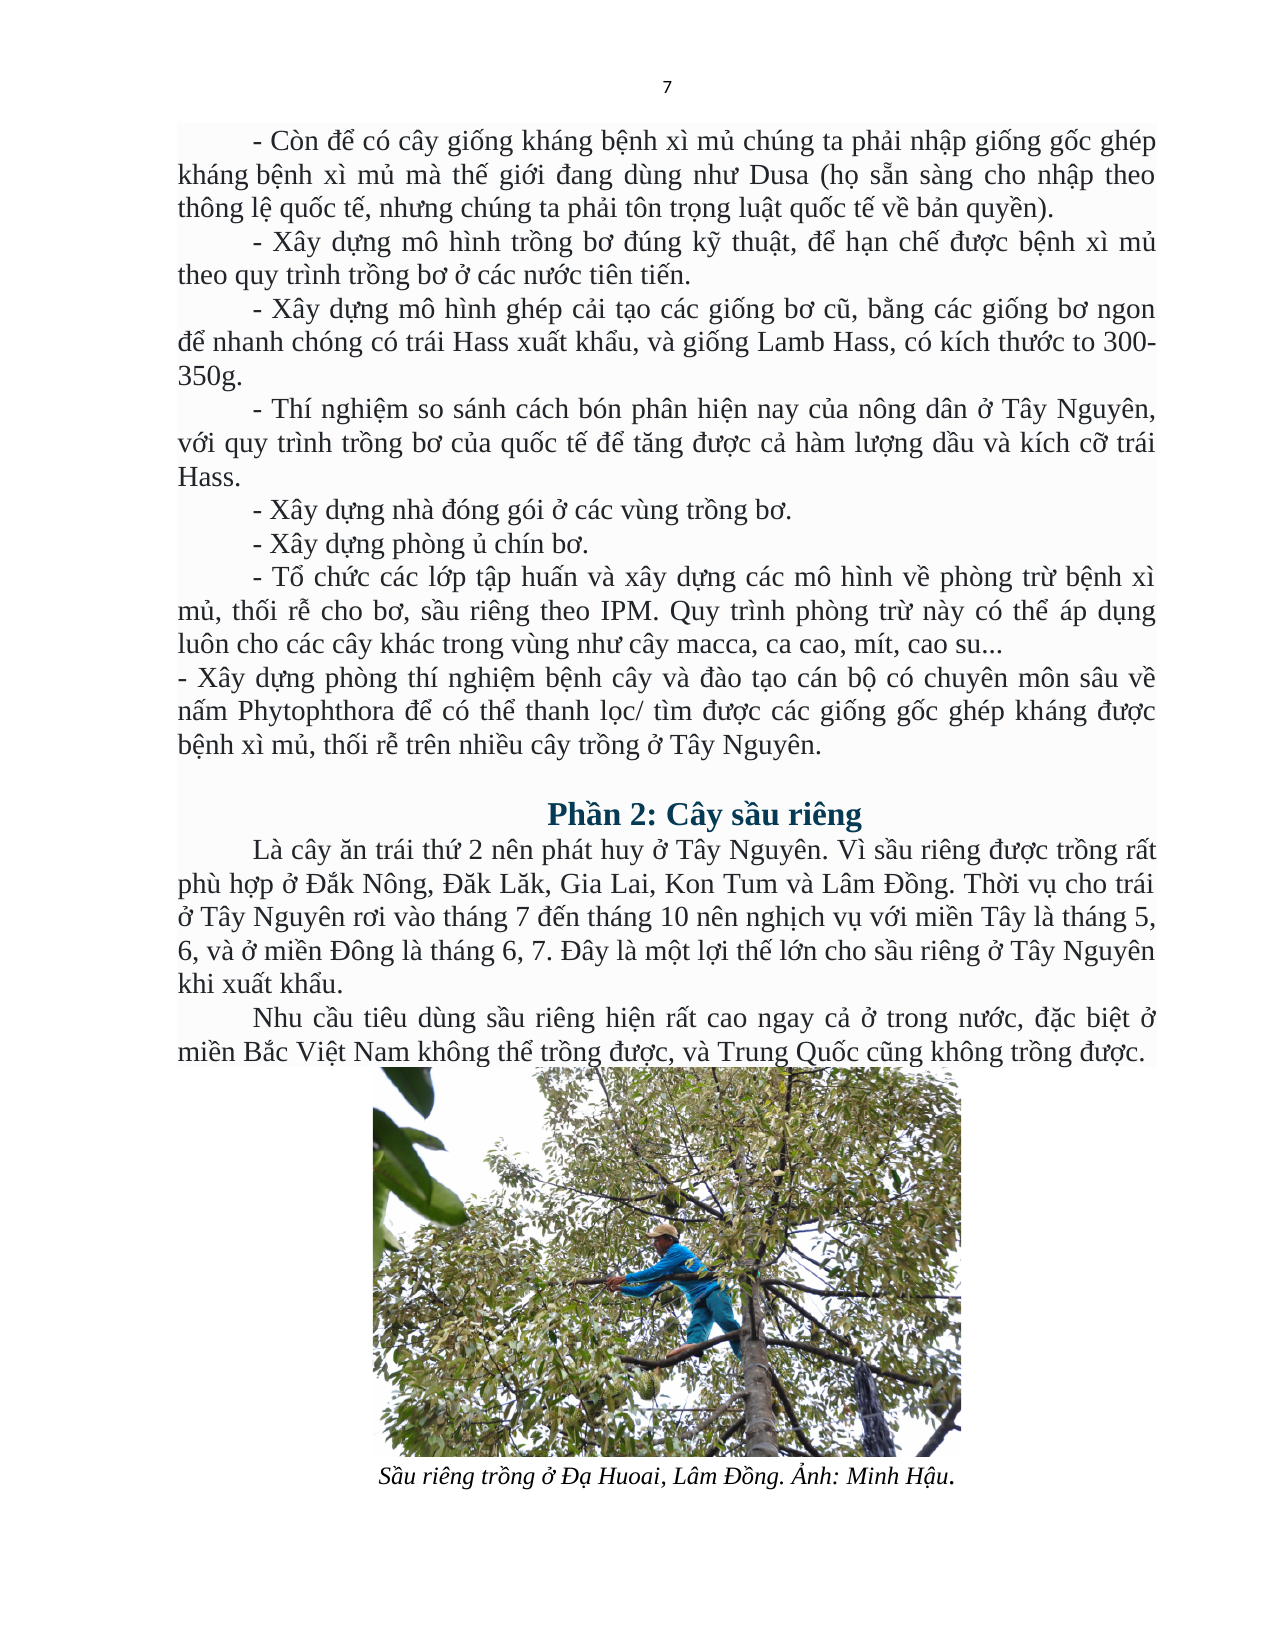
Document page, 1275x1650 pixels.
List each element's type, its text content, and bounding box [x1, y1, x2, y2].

text - Xây dựng mô hình trồng bơ đúng kỹ thuật, để hạn chế được bệnh xì mủ theo quy trình trồng bơ ở các nước tiên tiến. [177, 224, 1157, 291]
text Nhu cầu tiêu dùng sầu riêng hiện rất cao ngay cả ở trong nước, đặc biệt ở miền Bắc Việt Nam không thể trồng được, và Trung Quốc cũng không trồng được. [177, 1000, 1157, 1067]
text Phần 2: Cây sầu riêng [177, 794, 1157, 832]
text - Thí nghiệm so sánh cách bón phân hiện nay của nông dân ở Tây Nguyên, với quy trình trồng bơ của quốc tế để tăng được cả hàm lượng dầu và kích cỡ trái Hass. [177, 392, 1157, 492]
text - Tổ chức các lớp tập huấn và xây dựng các mô hình về phòng trừ bệnh xì mủ, thối rễ cho bơ, sầu riêng theo IPM. Quy trình phòng trừ này có thể áp dụng luôn cho các cây khác trong vùng như cây macca, ca cao, mít, cao su... [177, 559, 1157, 660]
text Là cây ăn trái thứ 2 nên phát huy ở Tây Nguyên. Vì sầu riêng được trồng rất phù hợp ở Đắk Nông, Đăk Lăk, Gia Lai, Kon Tum và Lâm Đồng. Thời vụ cho trái ở Tây Nguyên rơi vào tháng 7 đến tháng 10 nên nghịch vụ với miền Tây là tháng 5, 6, và ở miền Đông là tháng 6, 7. Đây là một lợi thế lớn cho sầu riêng ở Tây Nguyên khi xuất khẩu. [177, 832, 1157, 1000]
text - Còn để có cây giống kháng bệnh xì mủ chúng ta phải nhập giống gốc ghép kháng bệnh xì mủ mà thế giới đang dùng như Dusa (họ sẵn sàng cho nhập theo thông lệ quốc tế, nhưng chúng ta phải tôn trọng luật quốc tế về bản quyền). [177, 123, 1157, 224]
text - Xây dựng phòng ủ chín bơ. [177, 526, 1157, 559]
text - Xây dựng mô hình ghép cải tạo các giống bơ cũ, bằng các giống bơ ngon để nhanh chóng có trái Hass xuất khẩu, và giống Lamb Hass, có kích thước to 300-350g. [177, 291, 1157, 392]
text - Xây dựng nhà đóng gói ở các vùng trồng bơ. [177, 492, 1157, 526]
text Sầu riêng trồng ở Đạ Huoai, Lâm Đồng. Ảnh: Minh Hậu. [177, 1457, 1157, 1491]
text - Xây dựng phòng thí nghiệm bệnh cây và đào tạo cán bộ có chuyên môn sâu về nấm Phytophthora để có thể thanh lọc/ tìm được các giống gốc ghép kháng được bệnh xì mủ, thối rễ trên nhiều cây trồng ở Tây Nguyên. [177, 660, 1157, 761]
picture [372, 1067, 962, 1457]
